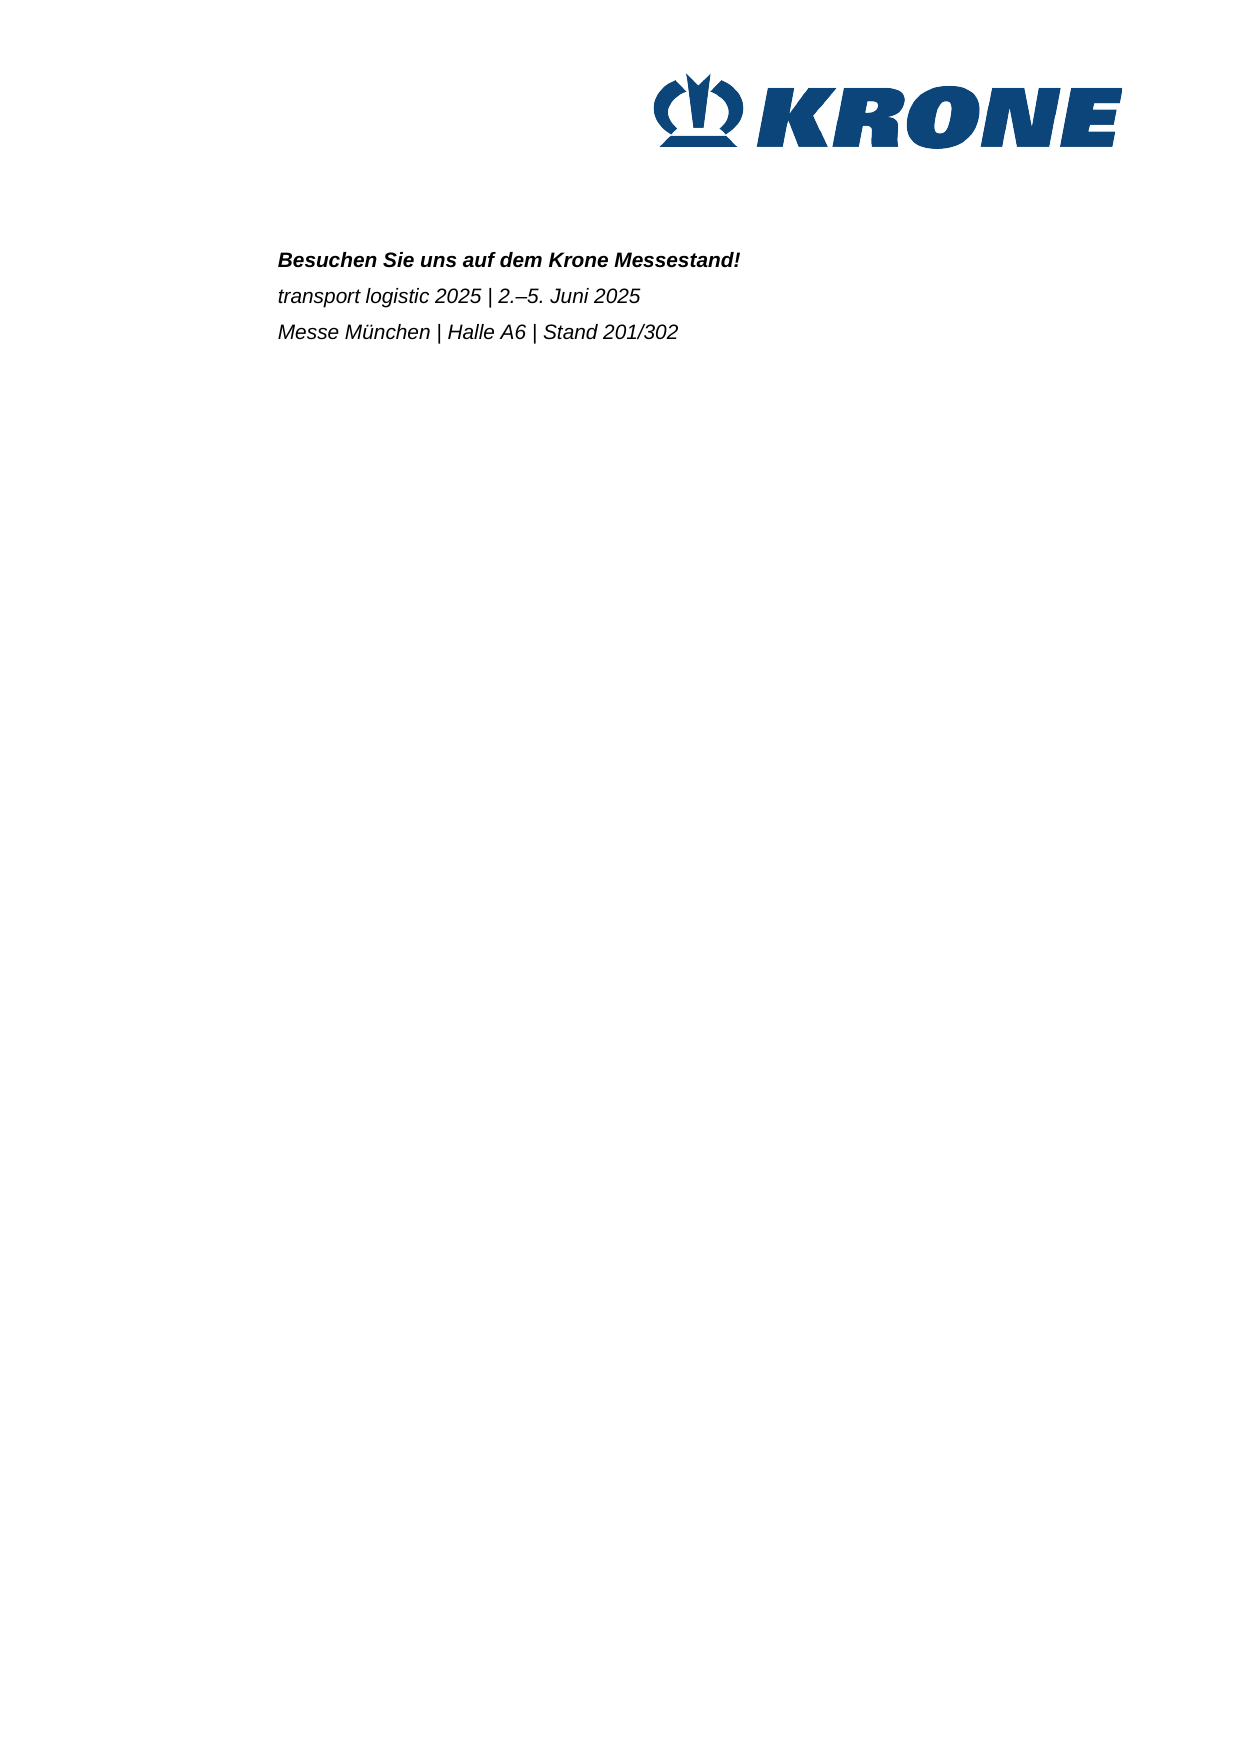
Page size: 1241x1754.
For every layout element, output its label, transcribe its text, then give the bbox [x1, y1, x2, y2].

text Besuchen Sie uns auf dem Krone Messestand! [278, 248, 1122, 272]
text transport logistic 2025 | 2.–5. Juni 2025 [278, 284, 1122, 308]
picture [653, 73, 1123, 149]
text Messe München | Halle A6 | Stand 201/302 [278, 320, 1122, 344]
